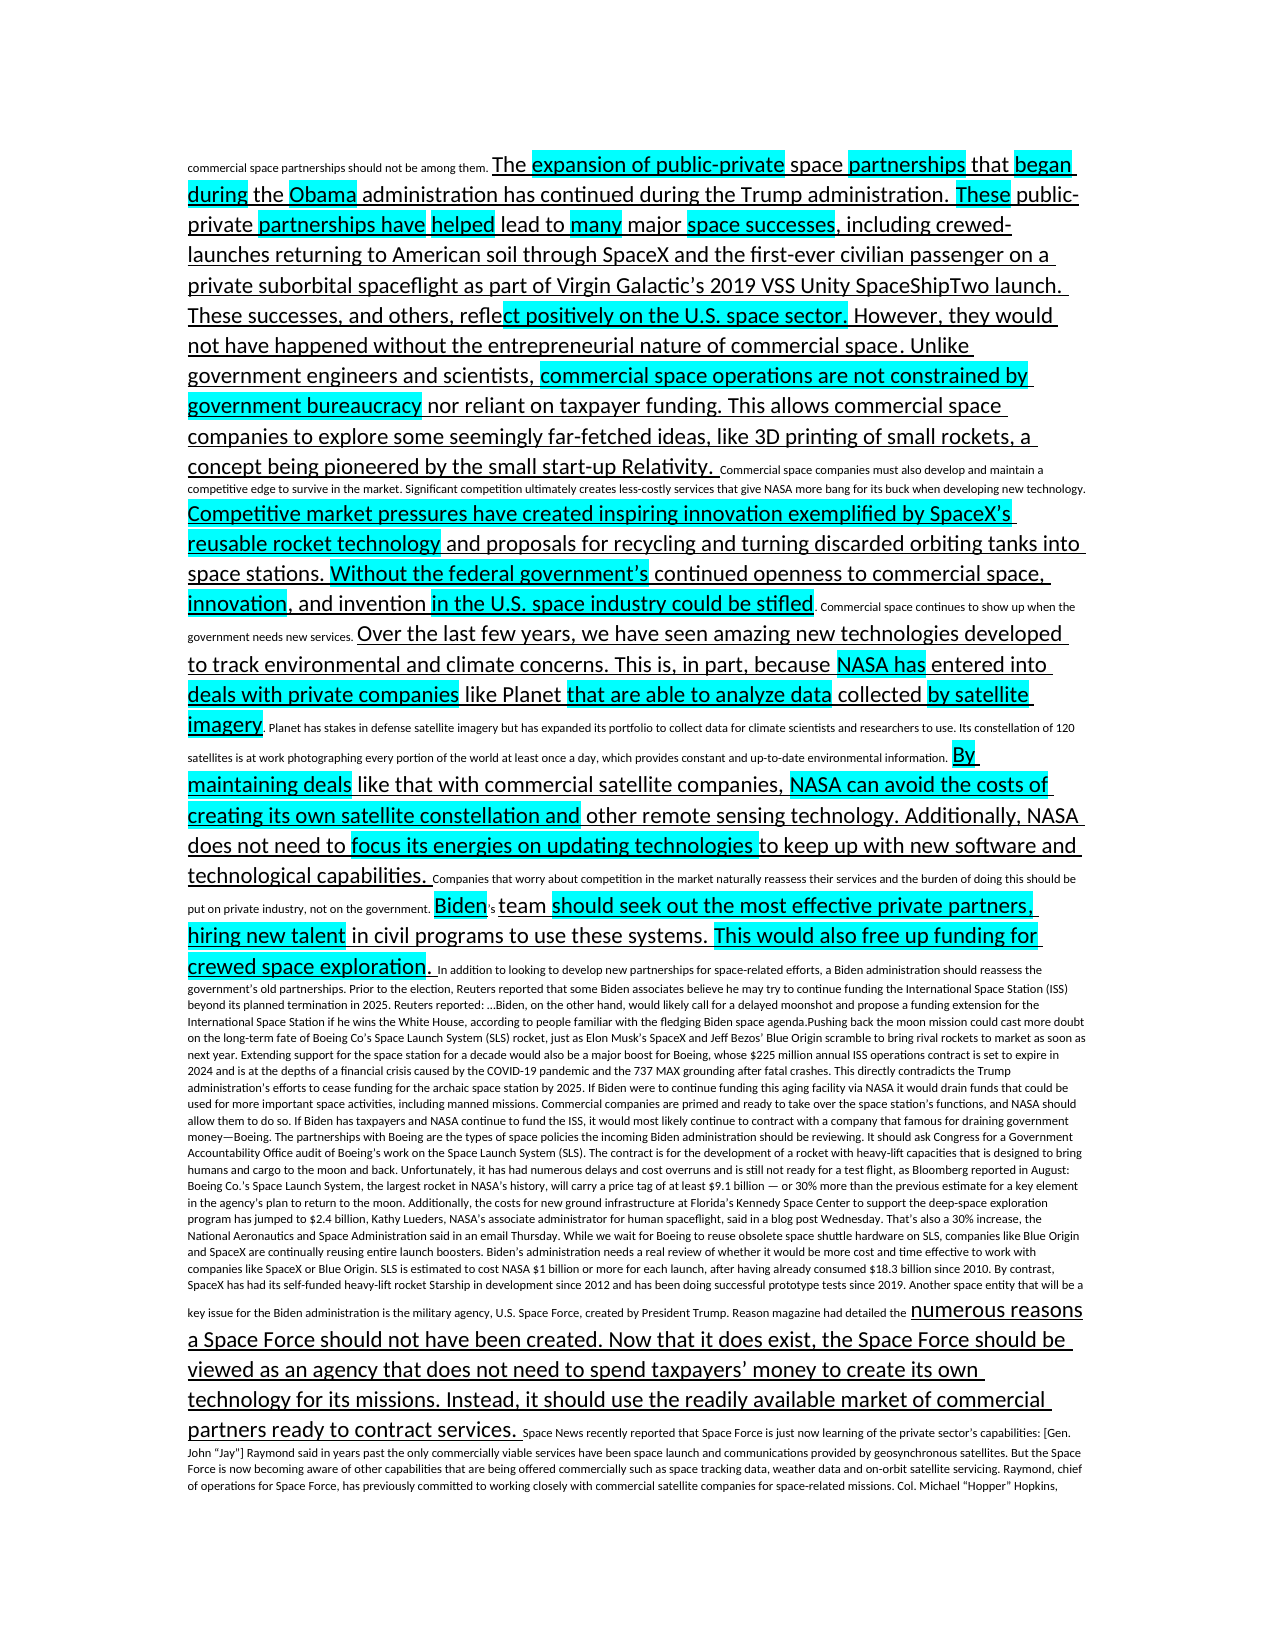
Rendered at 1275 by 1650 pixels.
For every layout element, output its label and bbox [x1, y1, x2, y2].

text [187, 150, 1087, 1493]
